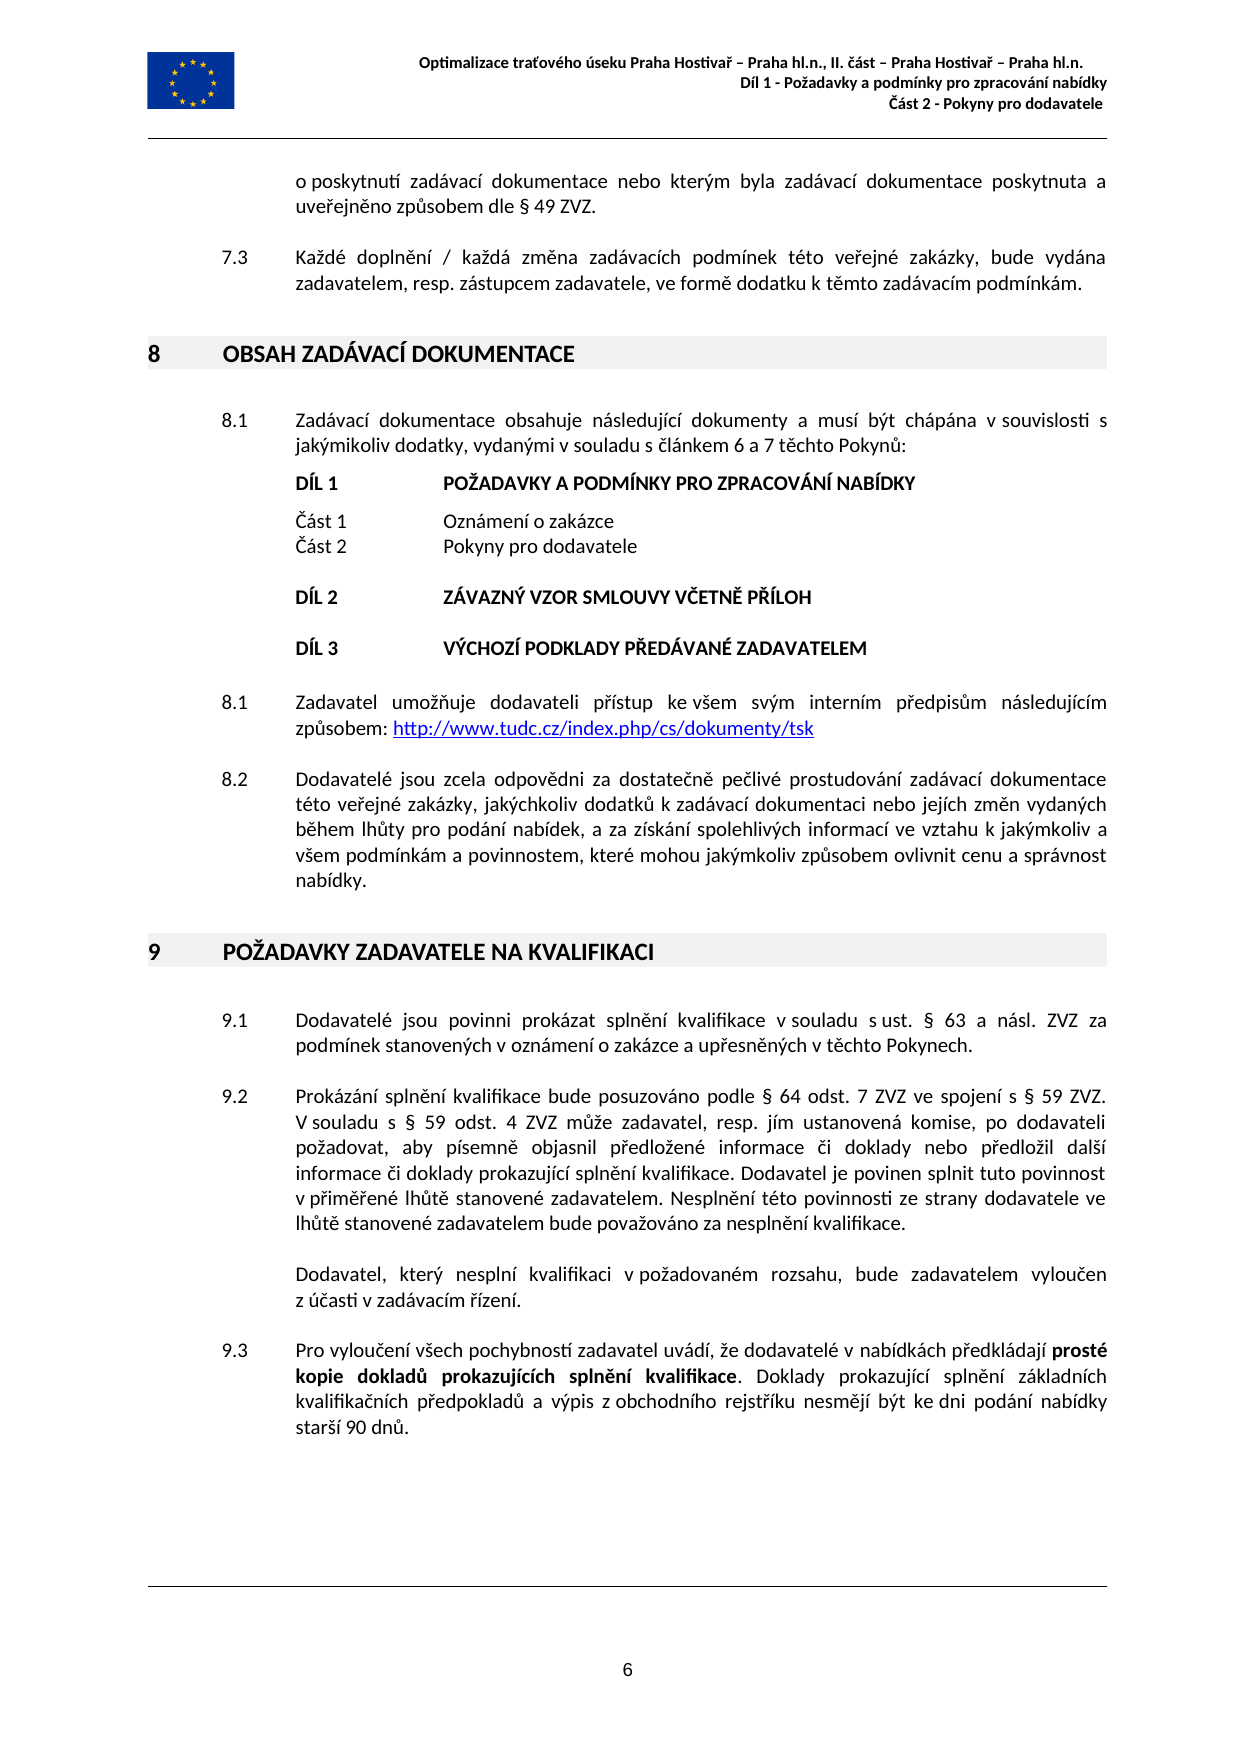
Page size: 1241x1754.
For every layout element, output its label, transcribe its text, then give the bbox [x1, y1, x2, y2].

subtitle OBSAH ZADÁVACÍ DOKUMENTACE [148, 336, 1107, 369]
text Část 2 Pokyny pro dodavatele [295, 534, 1107, 559]
text DÍL 1 POŽADAVKY A PODMÍNKY PRO ZPRACOVÁNÍ NABÍDKY [295, 470, 1107, 496]
list Každé doplnění / každá změna zadávacích podmínek této veřejné zakázky, bude vydána zadavatelem, resp. zástupcem zadavatele, ve formě dodatku k těmto zadávacím podmínkám. [221, 244, 1107, 295]
list Zadávací dokumentace obsahuje následující dokumenty a musí být chápána v souvislosti s jakýmikoliv dodatky, vydanými v souladu s článkem 6 a 7 těchto Pokynů: [221, 407, 1107, 458]
text DÍL 3 VÝCHOZÍ PODKLADY PŘEDÁVANÉ ZADAVATELEM [295, 635, 1107, 661]
list Dodavatelé jsou povinni prokázat splnění kvalifikace v souladu s ust. § 63 a násl. ZVZ za podmínek stanovených v oznámení o zakázce a upřesněných v těchto Pokynech. [221, 1007, 1107, 1058]
list Zadavatel umožňuje dodavateli přístup ke všem svým interním předpisům následujícím způsobem: http://www.tudc.cz/index.php/cs/dokumenty/tsk [221, 689, 1107, 740]
list Prokázání splnění kvalifikace bude posuzováno podle § 64 odst. 7 ZVZ ve spojení s § 59 ZVZ. V souladu s § 59 odst. 4 ZVZ může zadavatel, resp. jím ustanovená komise, po dodavateli požadovat, aby písemně objasnil předložené informace či doklady nebo předložil další informace či doklady prokazující splnění kvalifikace. Dodavatel je povinen splnit tuto povinnost v přiměřené lhůtě stanovené zadavatelem. Nesplnění této povinnosti ze strany dodavatele ve lhůtě stanovené zadavatelem bude považováno za nesplnění kvalifikace. [221, 1083, 1107, 1236]
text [221, 168, 1107, 219]
picture [147, 52, 235, 109]
list Dodavatelé jsou zcela odpovědni za dostatečně pečlivé prostudování zadávací dokumentace této veřejné zakázky, jakýchkoliv dodatků k zadávací dokumentaci nebo jejích změn vydaných během lhůty pro podání nabídek, a za získání spolehlivých informací ve vztahu k jakýmkoliv a všem podmínkám a povinnostem, které mohou jakýmkoliv způsobem ovlivnit cenu a správnost nabídky. [221, 766, 1107, 893]
subtitle POŽADAVKY ZADAVATELE NA KVALIFIKACI [148, 933, 1107, 967]
subtitle DÍL 2 ZÁVAZNÝ VZOR SMLOUVY VČETNĚ PŘÍLOH [221, 584, 1107, 610]
list Pro vyloučení všech pochybností zadavatel uvádí, že dodavatelé v nabídkách předkládají prosté kopie dokladů prokazujících splnění kvalifikace. Doklady prokazující splnění základních kvalifikačních předpokladů a výpis z obchodního rejstříku nesmějí být ke dni podání nabídky starší 90 dnů. [221, 1338, 1107, 1439]
text Část 1 Oznámení o zakázce [295, 508, 1107, 534]
text Dodavatel, který nesplní kvalifikaci v požadovaném rozsahu, bude zadavatelem vyloučen z účasti v zadávacím řízení. [295, 1261, 1107, 1312]
